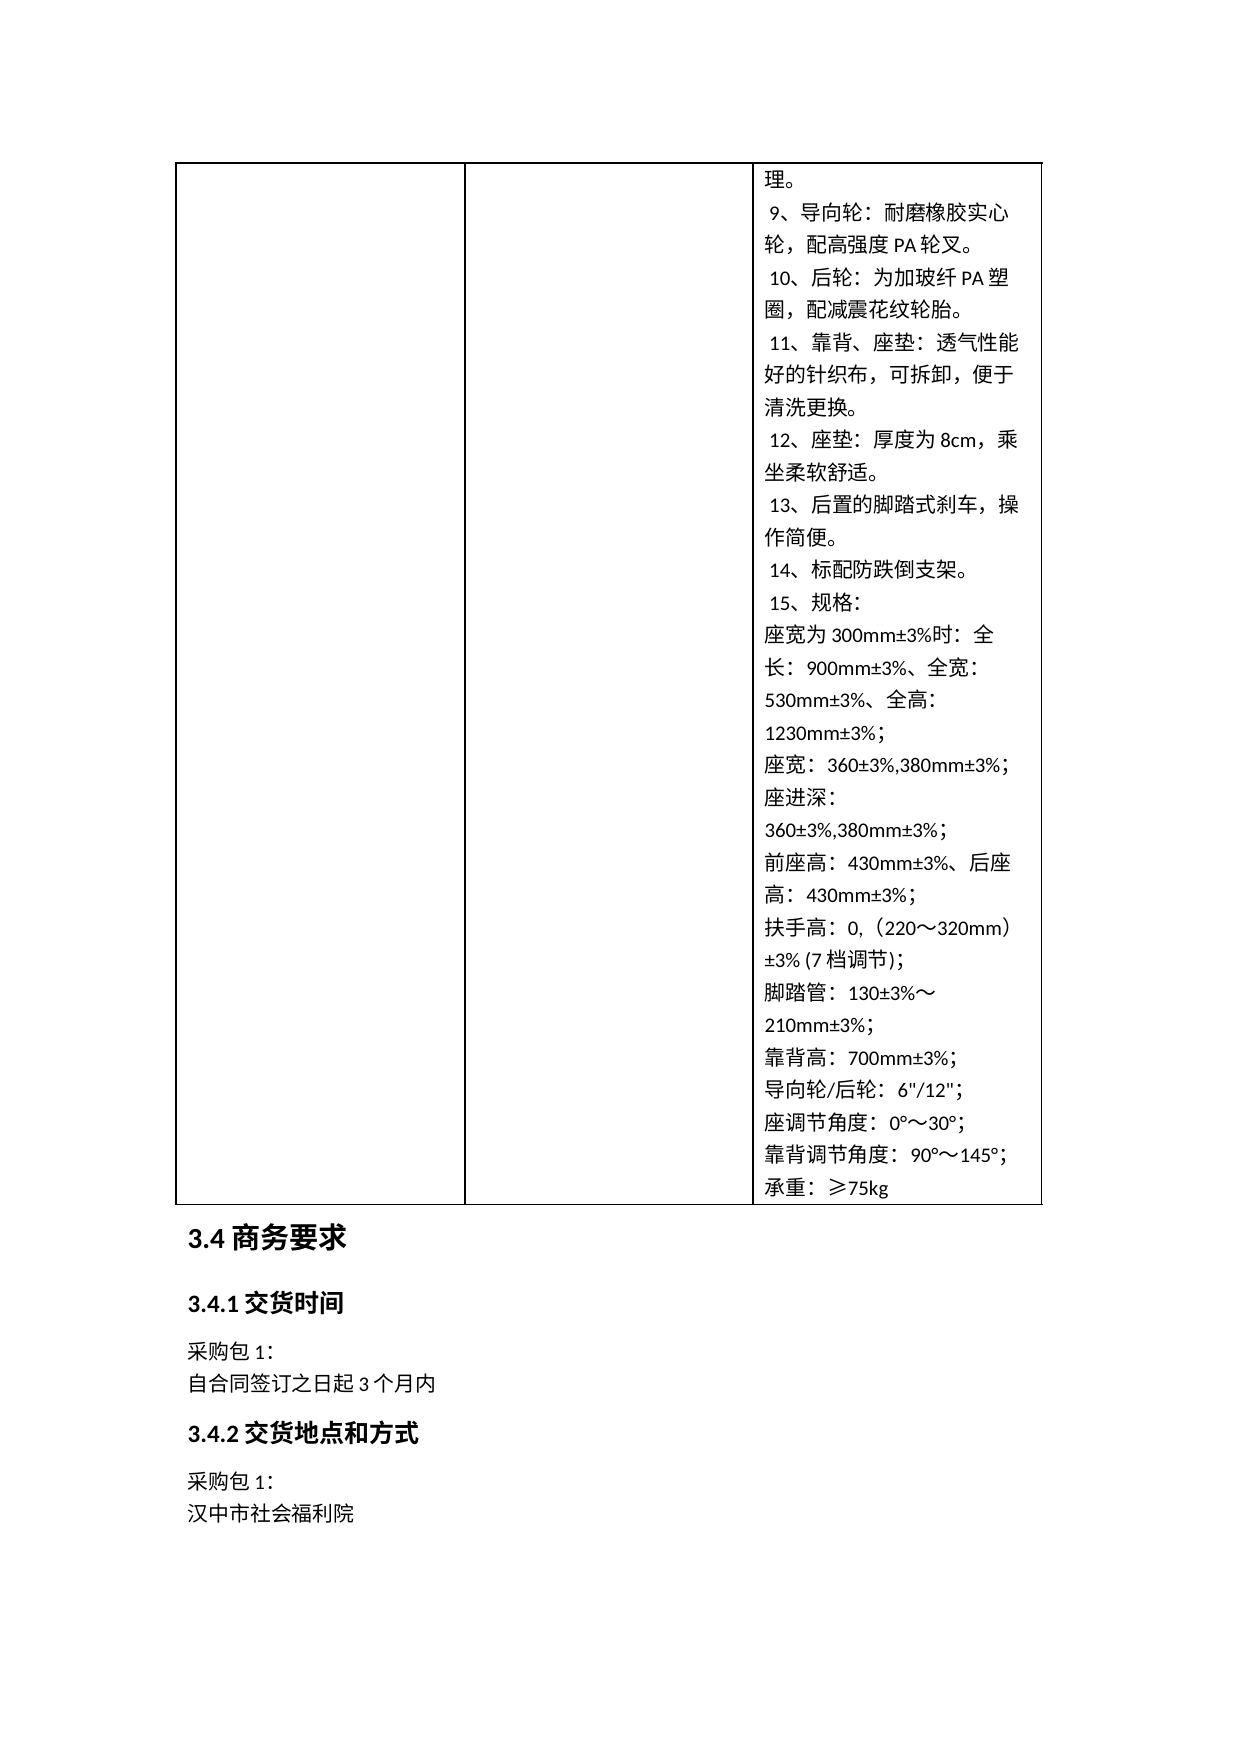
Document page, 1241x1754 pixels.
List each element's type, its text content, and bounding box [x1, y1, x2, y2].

table_cell ★ [177, 164, 464, 1203]
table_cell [754, 164, 1041, 1203]
text 3.4商务要求 [187, 1205, 1053, 1270]
text 3.4.2交货地点和方式 [187, 1400, 1053, 1465]
text 自合同签订之日起3个月内 [187, 1368, 1053, 1400]
text 采购包1： [187, 1335, 1053, 1368]
table_cell 17 [466, 164, 752, 1203]
text 汉中市社会福利院 [187, 1498, 1053, 1530]
text 3.4.1交货时间 [187, 1270, 1053, 1335]
text 采购包1： [187, 1465, 1053, 1498]
